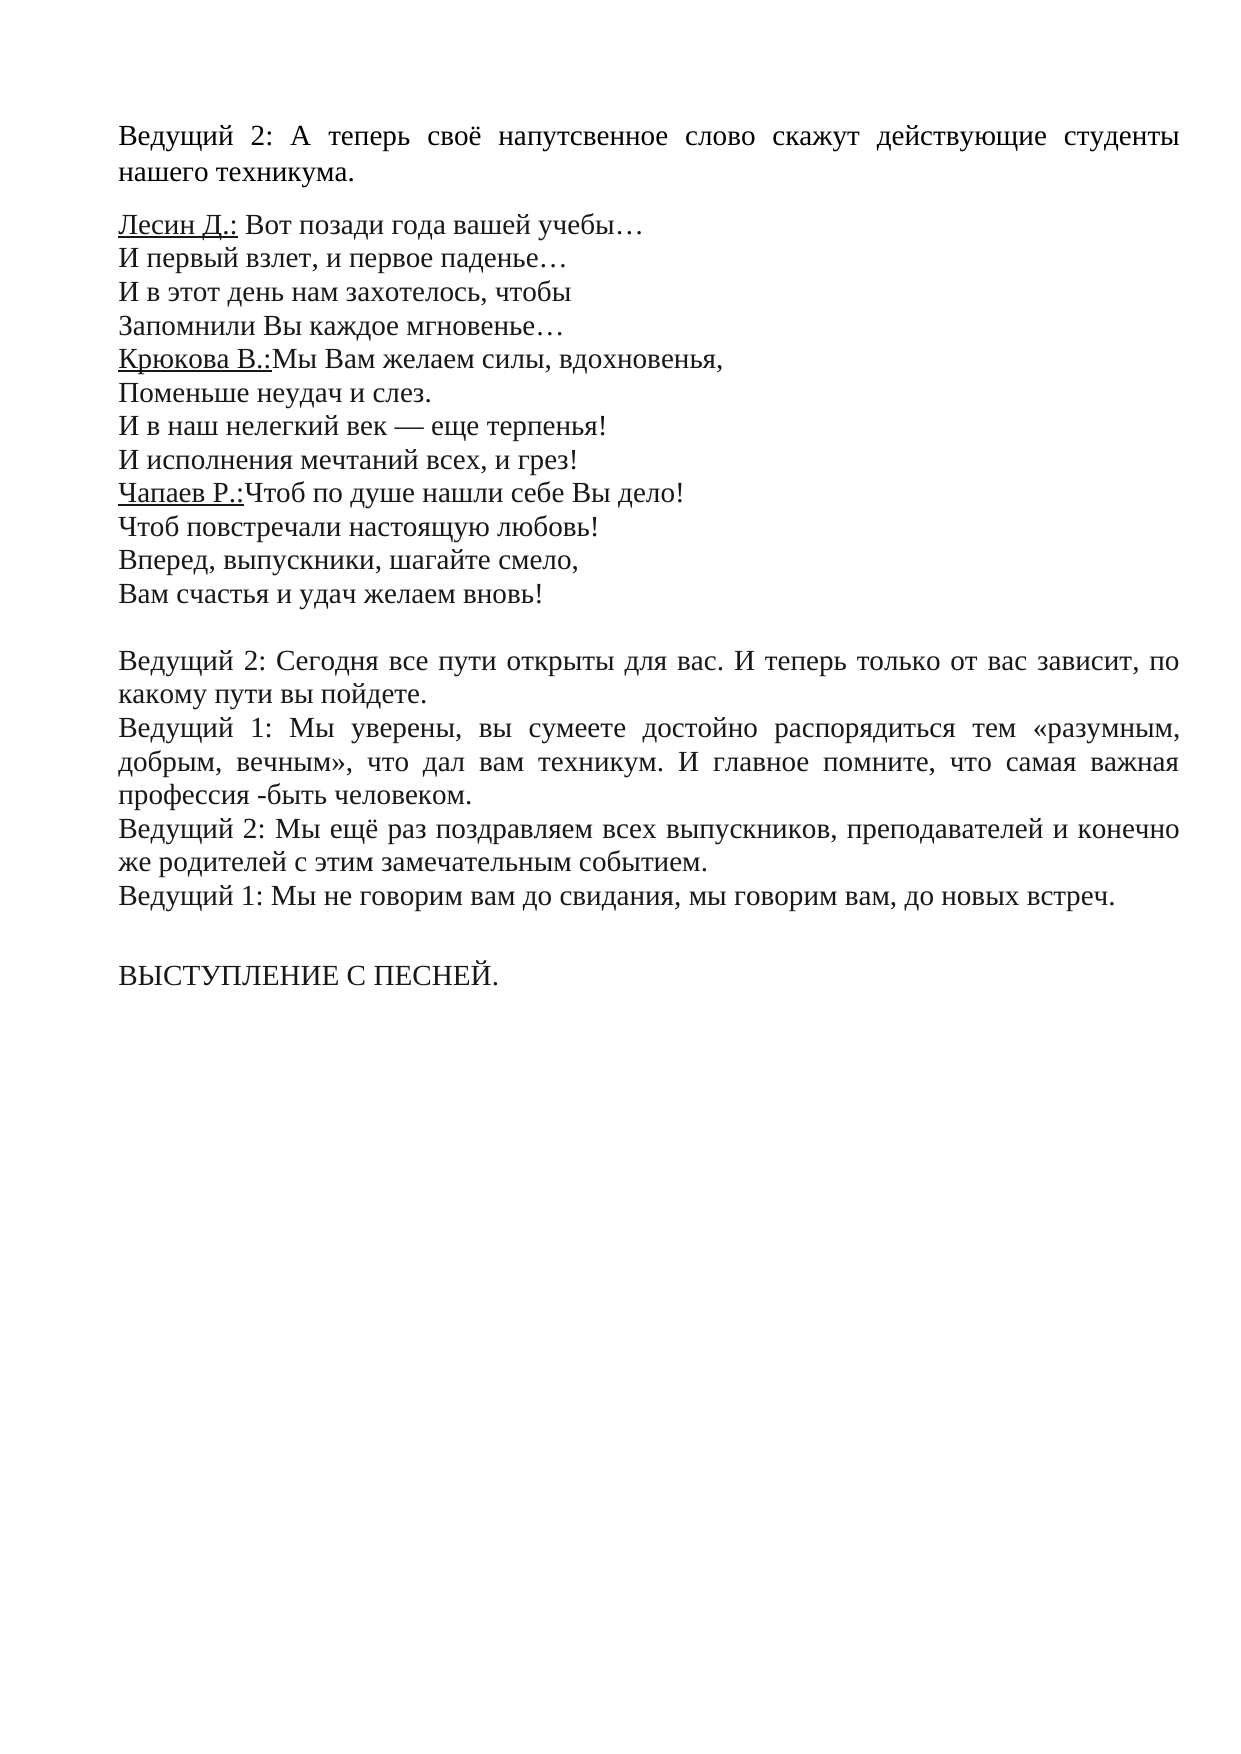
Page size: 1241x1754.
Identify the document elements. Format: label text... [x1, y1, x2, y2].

text Ведущий 1: Мы не говорим вам до свидания, мы говорим вам, до новых встреч. [118, 878, 1181, 911]
text Ведущий 1: Мы уверены, вы сумеете достойно распорядиться тем «разумным, добрым, вечным», что дал вам техникум. И главное помните, что самая важная профессия -быть человеком. [118, 710, 1181, 811]
text Крюкова В.:Мы Вам желаем силы, вдохновенья, Поменьше неудач и слез. И в наш нелегкий век — еще терпенья! И исполнения мечтаний всех, и грез! [118, 341, 1181, 475]
text Ведущий 2: А теперь своё напутсвенное слово скажут действующие студенты нашего техникума. [118, 118, 1181, 188]
text Ведущий 2: Мы ещё раз поздравляем всех выпускников, преподавателей и конечно же родителей с этим замечательным событием. [118, 811, 1181, 878]
text Чапаев Р.:Чтоб по душе нашли себе Вы дело! Чтоб повстречали настоящую любовь! Вперед, выпускники, шагайте смело, Вам счастья и удач желаем вновь! [118, 475, 1181, 609]
text ВЫСТУПЛЕНИЕ С ПЕСНЕЙ. [118, 958, 1181, 992]
text Ведущий 2: Сегодня все пути открыты для вас. И теперь только от вас зависит, по какому пути вы пойдете. [118, 643, 1181, 710]
text Лесин Д.: Вот позади года вашей учебы… И первый взлет, и первое паденье… И в этот день нам захотелось, чтобы Запомнили Вы каждое мгновенье… [118, 207, 1181, 341]
